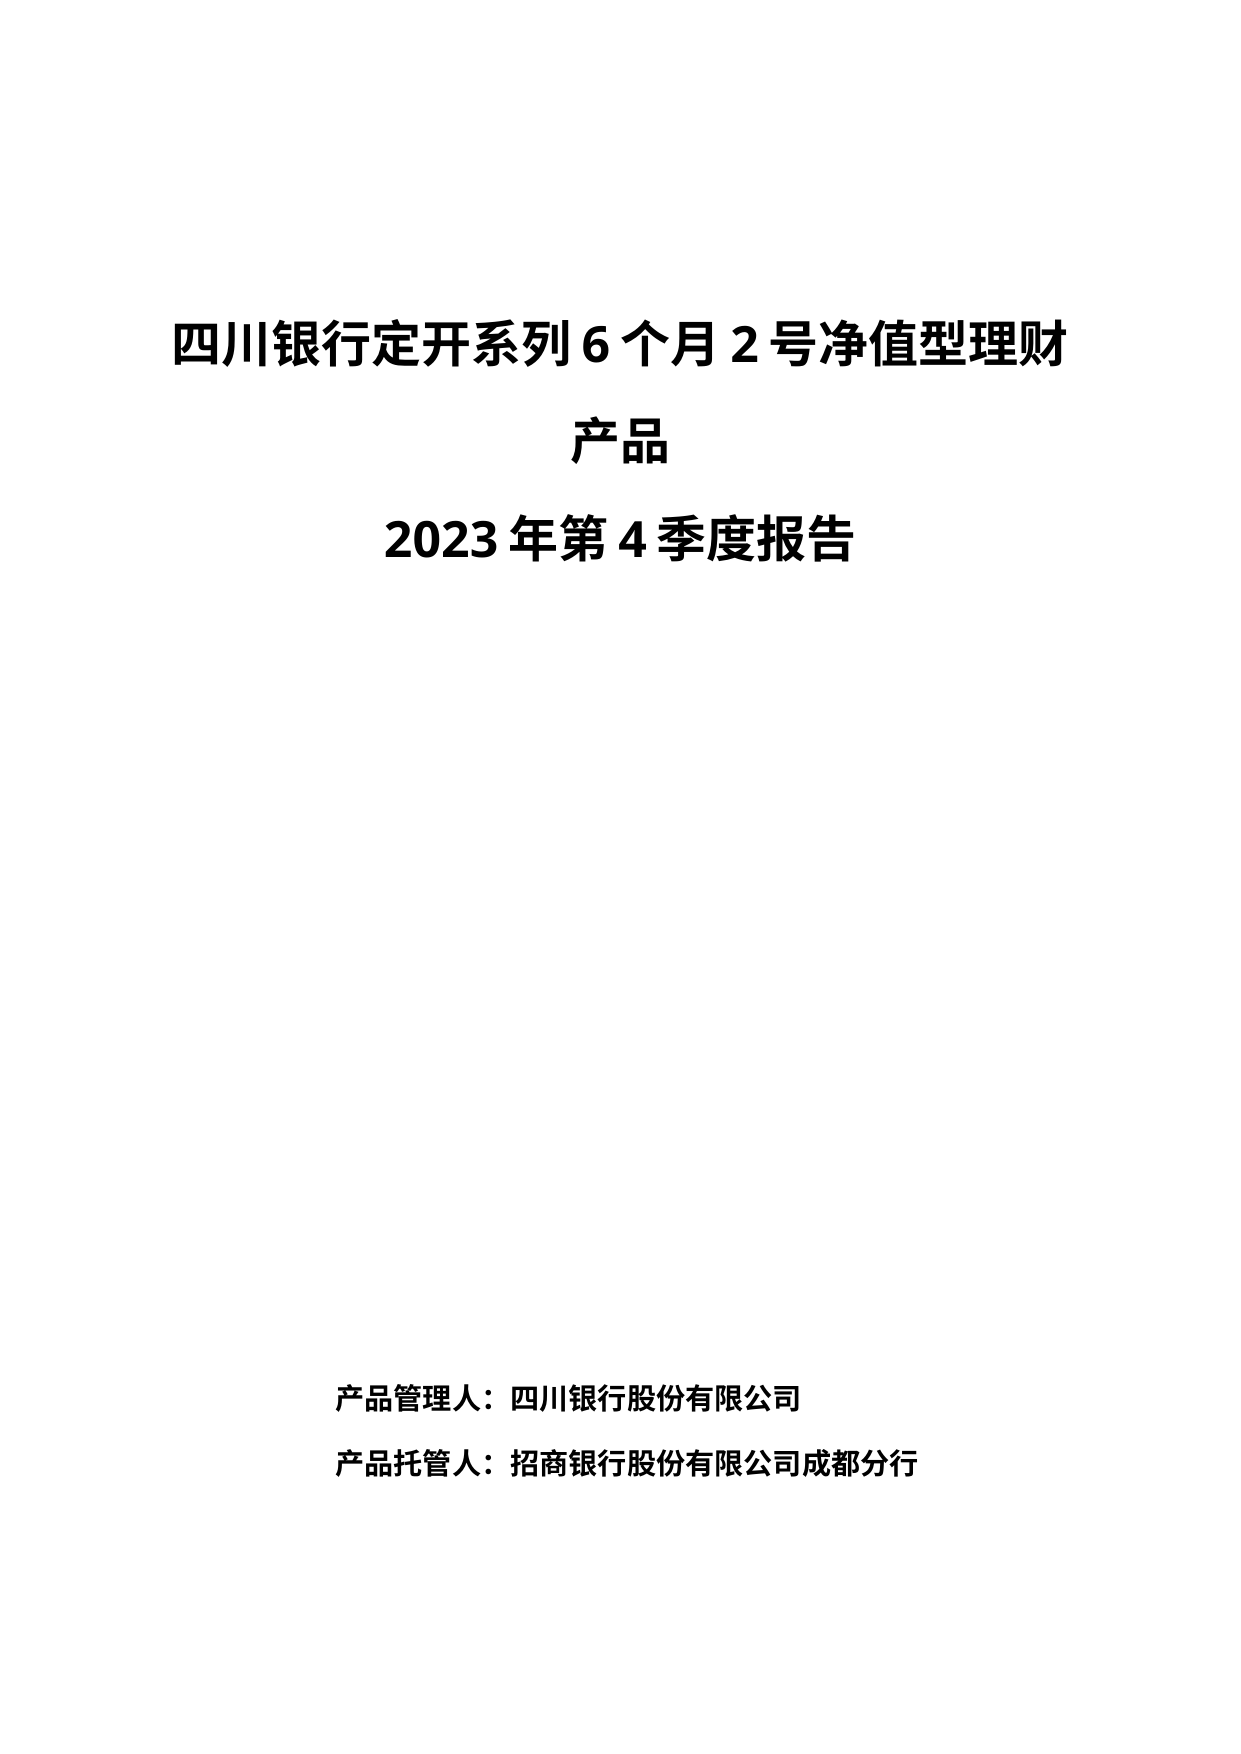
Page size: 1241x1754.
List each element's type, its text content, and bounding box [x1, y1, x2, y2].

text 四川银行定开系列6个月2号净值型理财产品 [159, 292, 1081, 487]
text 产品托管人：招商银行股份有限公司成都分行 [159, 1429, 1081, 1494]
text 2023年第4季度报告 [159, 487, 1081, 584]
text 产品管理人：四川银行股份有限公司 [159, 1364, 1081, 1429]
